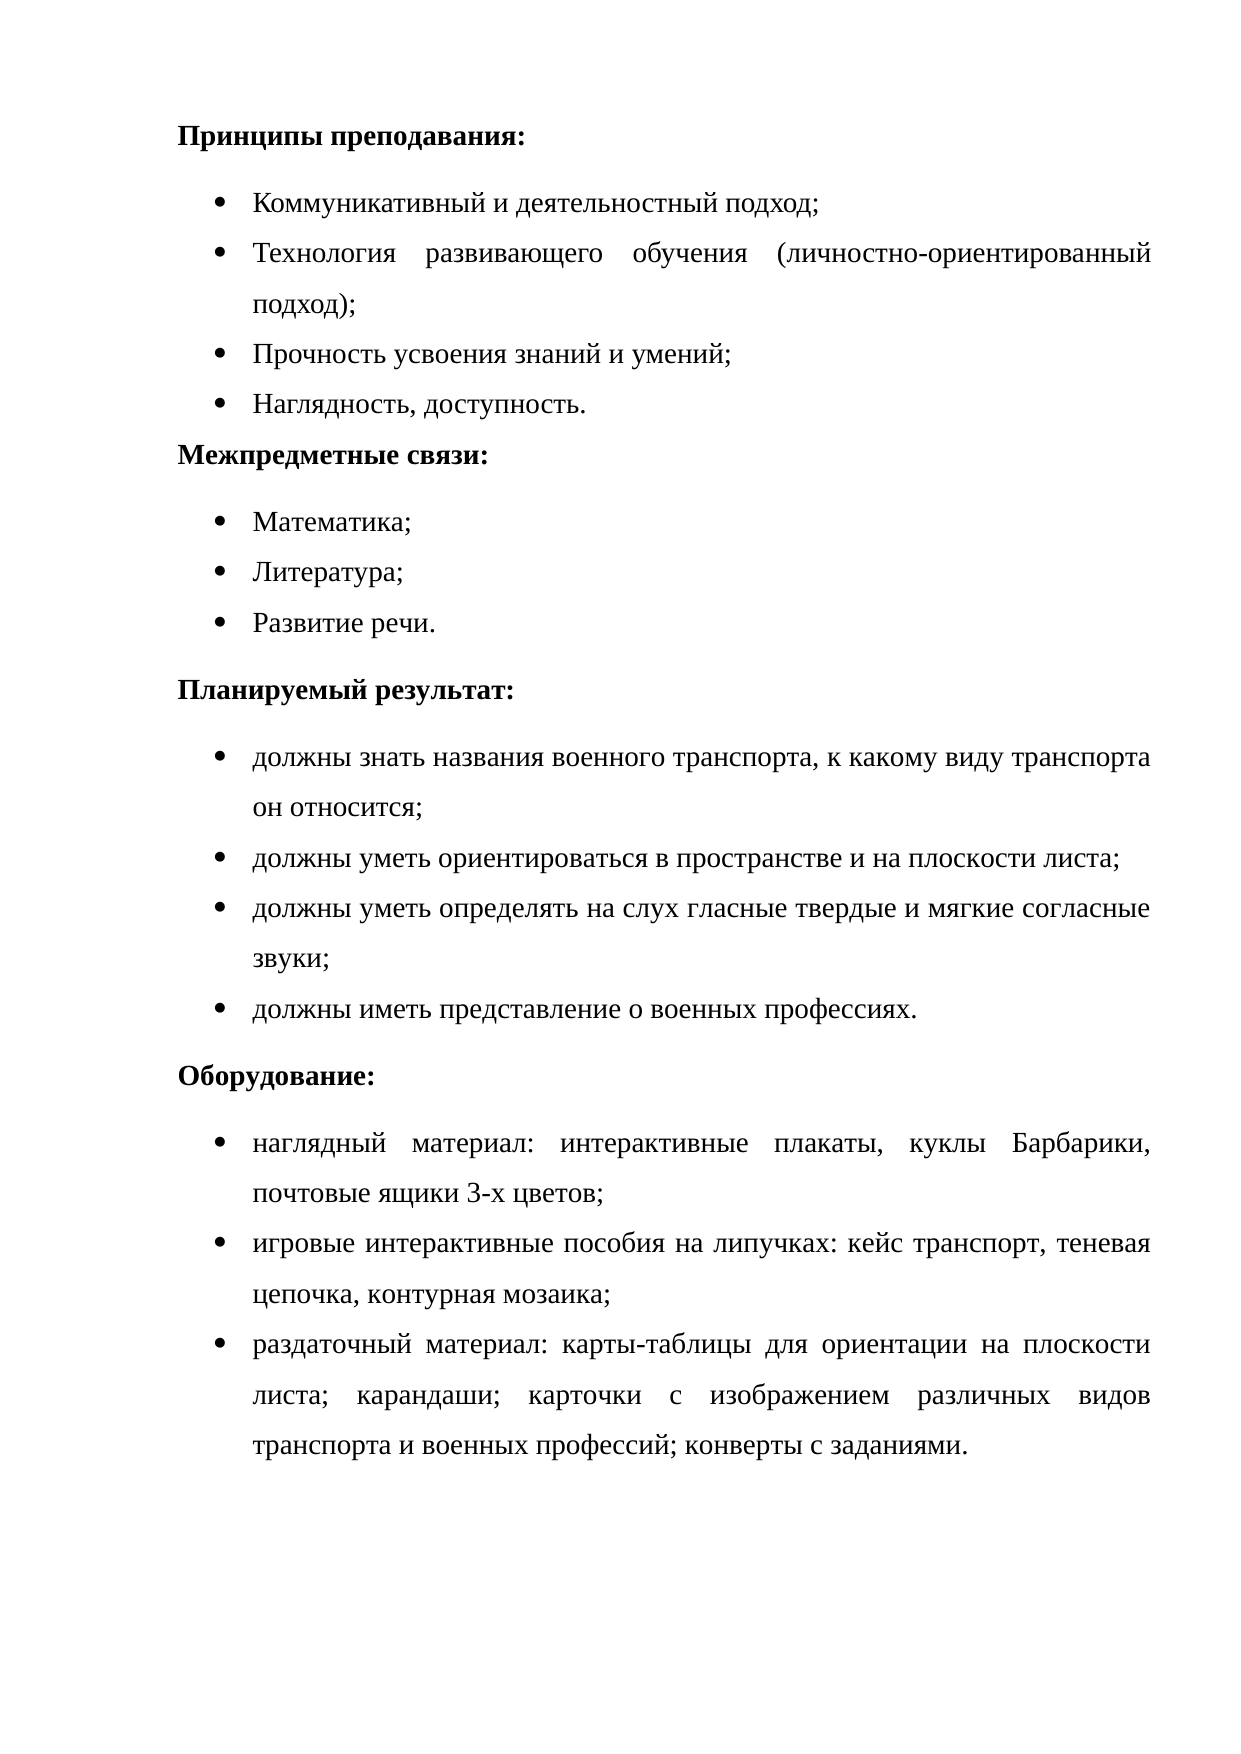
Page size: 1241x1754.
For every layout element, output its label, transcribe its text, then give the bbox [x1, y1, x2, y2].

text Оборудование: [177, 1058, 1152, 1091]
text Межпредметные связи: [177, 437, 1152, 471]
list Развитие речи. [215, 605, 1152, 638]
list Коммуникативный и деятельностный подход; [215, 185, 1152, 219]
list должны уметь ориентироваться в пространстве и на плоскости листа; [215, 840, 1152, 873]
list Наглядность, доступность. [215, 387, 1152, 420]
text Планируемый результат: [177, 672, 1152, 706]
list Технология развивающего обучения (личностно-ориентированный подход); [215, 236, 1152, 319]
list Математика; [215, 504, 1152, 538]
text Принципы преподавания: [177, 118, 1152, 152]
list раздаточный материал: карты-таблицы для ориентации на плоскости листа; карандаши; карточки с изображением различных видов транспорта и военных профессий; конверты с заданиями. [215, 1326, 1152, 1461]
list должны знать названия военного транспорта, к какому виду транспорта он относится; [215, 739, 1152, 823]
list Литература; [215, 554, 1152, 588]
list должны иметь представление о военных профессиях. [215, 991, 1152, 1024]
list должны уметь определять на слух гласные твердые и мягкие согласные звуки; [215, 890, 1152, 974]
list Прочность усвоения знаний и умений; [215, 336, 1152, 370]
list игровые интерактивные пособия на липучках: кейс транспорт, теневая цепочка, контурная мозаика; [215, 1226, 1152, 1309]
list наглядный материал: интерактивные плакаты, куклы Барбарики, почтовые ящики 3-х цветов; [215, 1125, 1152, 1209]
